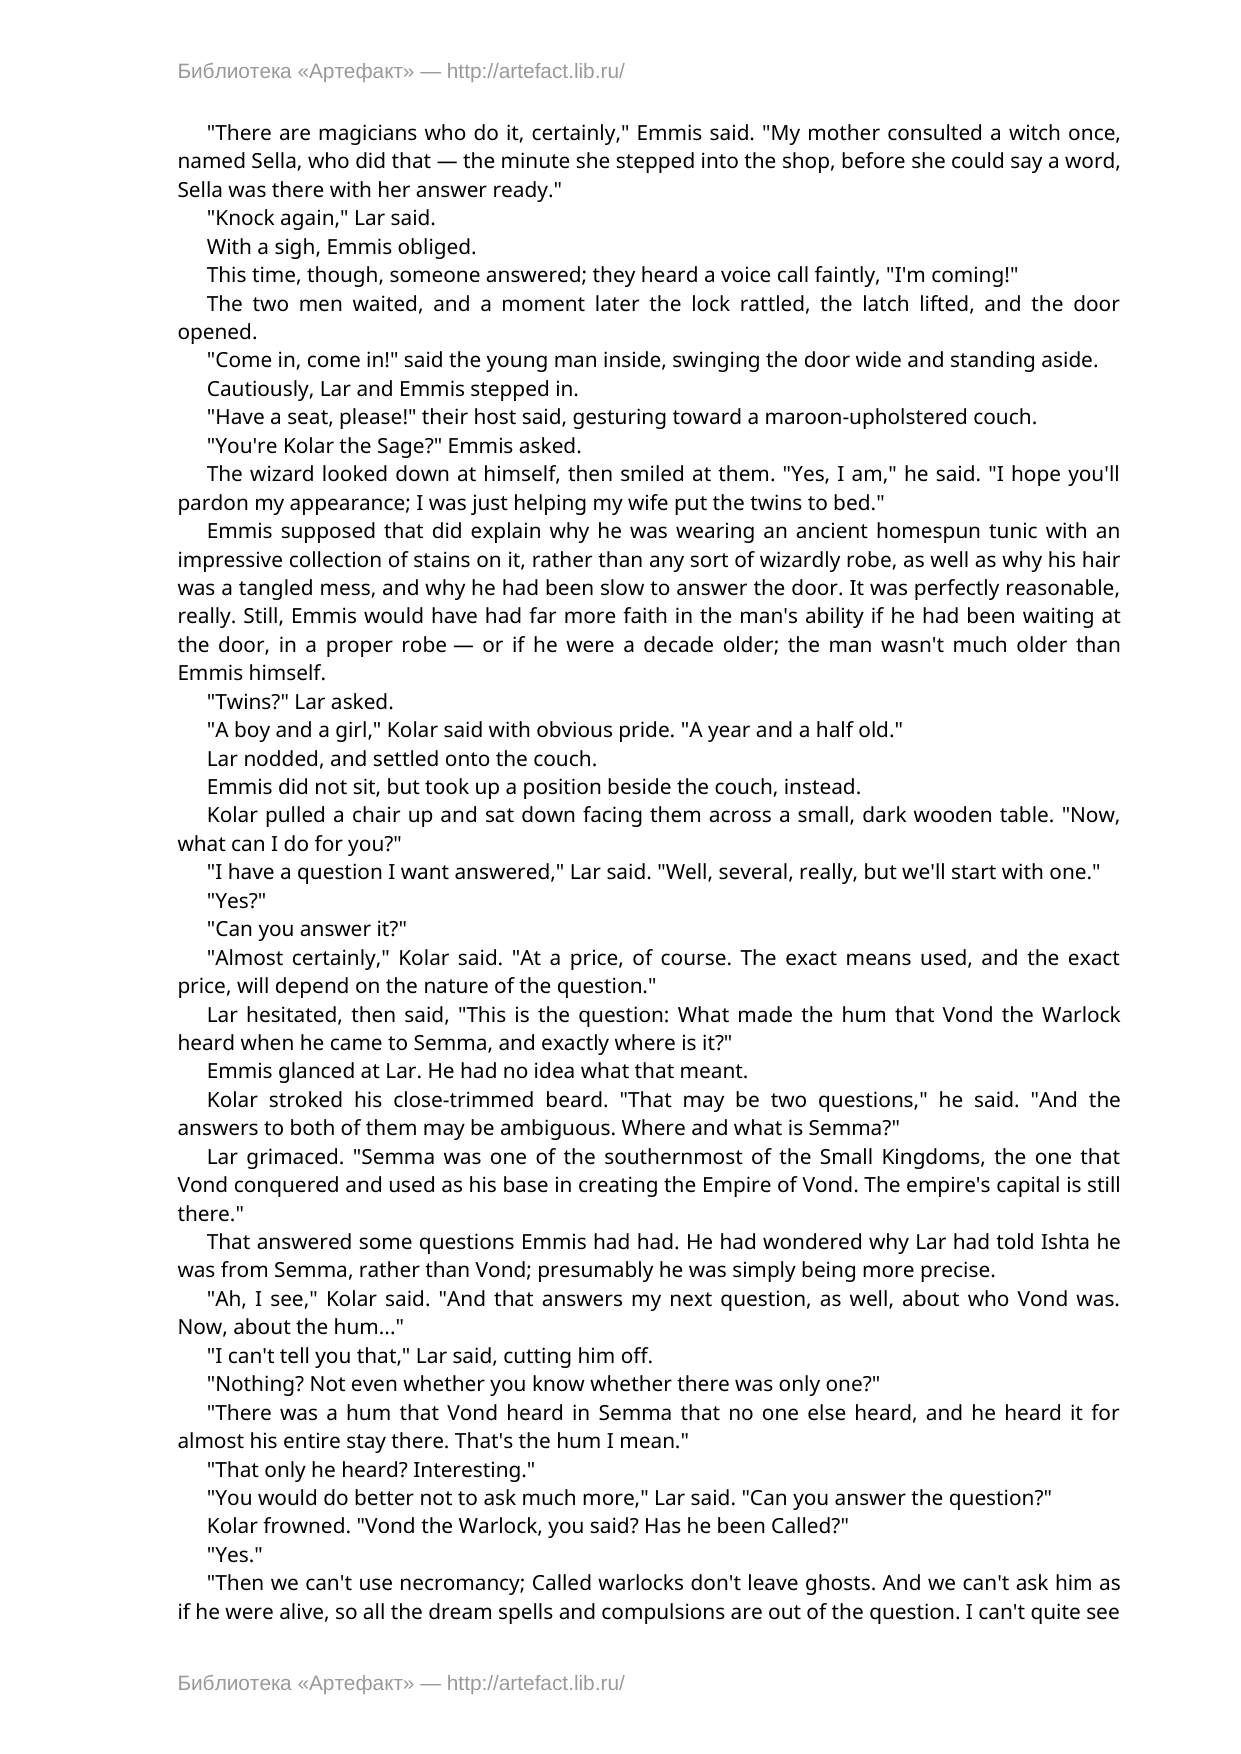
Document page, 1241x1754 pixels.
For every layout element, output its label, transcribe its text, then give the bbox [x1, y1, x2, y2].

text This time, though, someone answered; they heard a voice call faintly, "I'm coming!" [177, 260, 1122, 289]
text With a sigh, Emmis obliged. [177, 232, 1122, 260]
text "A boy and a girl," Kolar said with obvious pride. "A year and a half old." [177, 715, 1122, 744]
text That answered some questions Emmis had had. He had wondered why Lar had told Ishta he was from Semma, rather than Vond; presumably he was simply being more precise. [177, 1227, 1122, 1284]
text "That only he heard? Interesting." [177, 1455, 1122, 1483]
text "There was a hum that Vond heard in Semma that no one else heard, and he heard it for almost his entire stay there. That's the hum I mean." [177, 1398, 1122, 1455]
text "I have a question I want answered," Lar said. "Well, several, really, but we'll start with one." [177, 857, 1122, 886]
text "There are magicians who do it, certainly," Emmis said. "My mother consulted a witch once, named Sella, who did that — the minute she stepped into the shop, before she could say a word, Sella was there with her answer ready." [177, 118, 1122, 203]
text The wizard looked down at himself, then smiled at them. "Yes, I am," he said. "I hope you'll pardon my appearance; I was just helping my wife put the twins to bed." [177, 459, 1122, 516]
text Kolar pulled a chair up and sat down facing them across a small, dark wooden table. "Now, what can I do for you?" [177, 801, 1122, 857]
text "Yes?" [177, 886, 1122, 914]
text Cautiously, Lar and Emmis stepped in. [177, 374, 1122, 402]
text Emmis supposed that did explain why he was wearing an ancient homespun tunic with an impressive collection of stains on it, rather than any sort of wizardly robe, as well as why his hair was a tangled mess, and why he had been slow to answer the door. It was perfectly reasonable, really. Still, Emmis would have had far more faith in the man's ability if he had been waiting at the door, in a proper robe — or if he were a decade older; the man wasn't much older than Emmis himself. [177, 516, 1122, 687]
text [177, 1568, 1122, 1625]
text "Knock again," Lar said. [177, 203, 1122, 232]
text "Come in, come in!" said the young man inside, swinging the door wide and standing aside. [177, 346, 1122, 374]
text "You're Kolar the Sage?" Emmis asked. [177, 431, 1122, 459]
text "Have a seat, please!" their host said, gesturing toward a maroon-upholstered couch. [177, 402, 1122, 431]
text "You would do better not to ask much more," Lar said. "Can you answer the question?" [177, 1483, 1122, 1512]
text "Can you answer it?" [177, 914, 1122, 943]
text Kolar frowned. "Vond the Warlock, you said? Has he been Called?" [177, 1512, 1122, 1540]
text "Almost certainly," Kolar said. "At a price, of course. The exact means used, and the exact price, will depend on the nature of the question." [177, 943, 1122, 1000]
text "Yes." [177, 1540, 1122, 1568]
text "Nothing? Not even whether you know whether there was only one?" [177, 1369, 1122, 1398]
text Lar nodded, and settled onto the couch. [177, 744, 1122, 772]
text "I can't tell you that," Lar said, cutting him off. [177, 1341, 1122, 1369]
text The two men waited, and a moment later the lock rattled, the latch lifted, and the door opened. [177, 289, 1122, 346]
text "Twins?" Lar asked. [177, 687, 1122, 715]
text Kolar stroked his close-trimmed beard. "That may be two questions," he said. "And the answers to both of them may be ambiguous. Where and what is Semma?" [177, 1085, 1122, 1142]
text "Ah, I see," Kolar said. "And that answers my next question, as well, about who Vond was. Now, about the hum..." [177, 1284, 1122, 1341]
text Emmis glanced at Lar. He had no idea what that meant. [177, 1057, 1122, 1085]
text Lar hesitated, then said, "This is the question: What made the hum that Vond the Warlock heard when he came to Semma, and exactly where is it?" [177, 1000, 1122, 1057]
text Lar grimaced. "Semma was one of the southernmost of the Small Kingdoms, the one that Vond conquered and used as his base in creating the Empire of Vond. The empire's capital is still there." [177, 1142, 1122, 1227]
text Emmis did not sit, but took up a position beside the couch, instead. [177, 772, 1122, 801]
